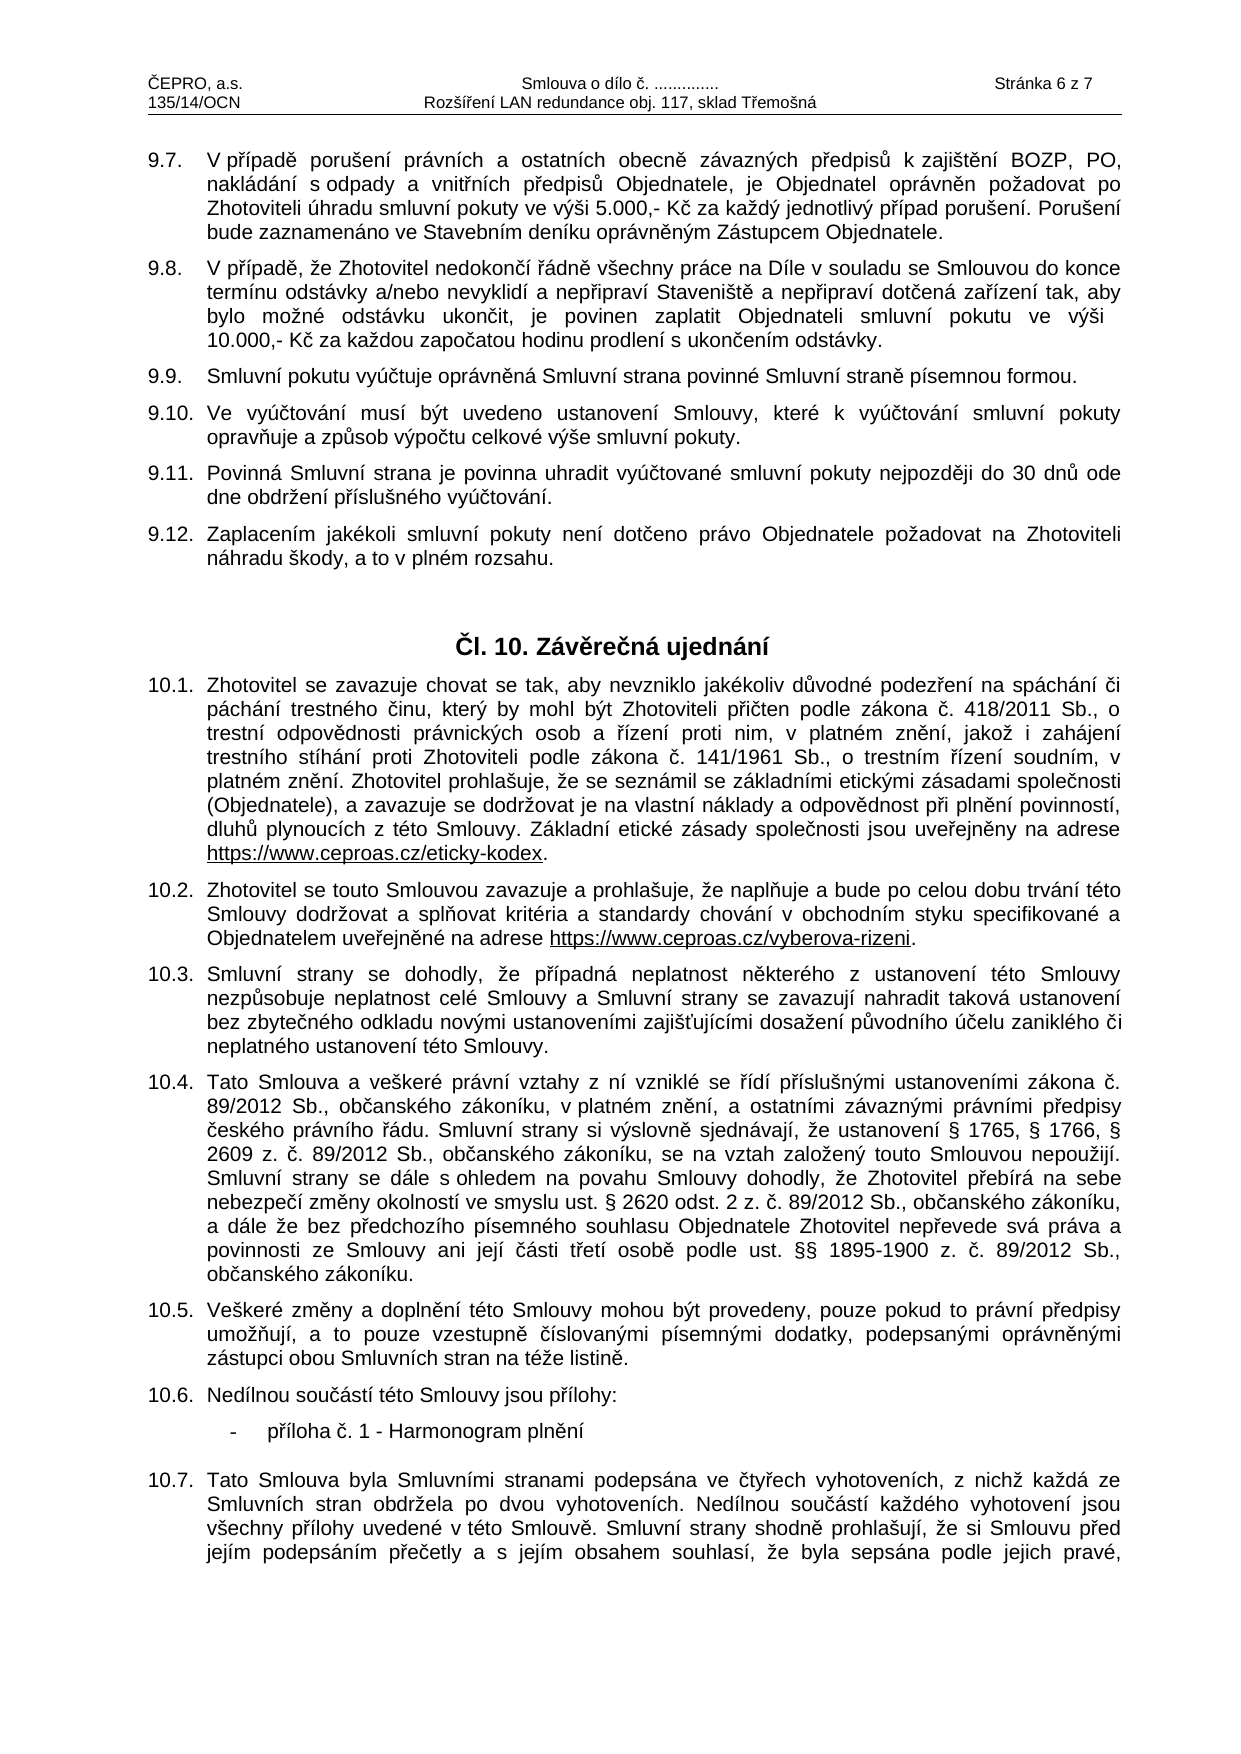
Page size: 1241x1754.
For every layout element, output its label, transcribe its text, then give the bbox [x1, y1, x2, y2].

text V případě, že Zhotovitel nedokončí řádně všechny práce na Díle v souladu se Smlouvou do konce termínu odstávky a/nebo nevyklidí a nepřipraví Staveniště a nepřipraví dotčená zařízení tak, aby bylo možné odstávku ukončit, je povinen zaplatit Objednateli smluvní pokutu ve výši 10.000,- Kč za každou započatou hodinu prodlení s ukončením odstávky. [148, 256, 1122, 352]
text Veškeré změny a doplnění této Smlouvy mohou být provedeny, pouze pokud to právní předpisy umožňují, a to pouze vzestupně číslovanými písemnými dodatky, podepsanými oprávněnými zástupci obou Smluvních stran na téže listině. [148, 1298, 1122, 1370]
text Zhotovitel se zavazuje chovat se tak, aby nevzniklo jakékoliv důvodné podezření na spáchání či páchání trestného činu, který by mohl být Zhotoviteli přičten podle zákona č. 418/2011 Sb., o trestní odpovědnosti právnických osob a řízení proti nim, v platném znění, jakož i zahájení trestního stíhání proti Zhotoviteli podle zákona č. 141/1961 Sb., o trestním řízení soudním, v platném znění. Zhotovitel prohlašuje, že se seznámil se základními etickými zásadami společnosti (Objednatele), a zavazuje se dodržovat je na vlastní náklady a odpovědnost při plnění povinností, dluhů plynoucích z této Smlouvy. Základní etické zásady společnosti jsou uveřejněny na adrese https://www.ceproas.cz/eticky-kodex. [148, 673, 1122, 865]
text V případě porušení právních a ostatních obecně závazných předpisů k zajištění BOZP, PO, nakládání s odpady a vnitřních předpisů Objednatele, je Objednatel oprávněn požadovat po Zhotoviteli úhradu smluvní pokuty ve výši 5.000,- Kč za každý jednotlivý případ porušení. Porušení bude zaznamenáno ve Stavebním deníku oprávněným Zástupcem Objednatele. [148, 148, 1122, 243]
text Zhotovitel se touto Smlouvou zavazuje a prohlašuje, že naplňuje a bude po celou dobu trvání této Smlouvy dodržovat a splňovat kritéria a standardy chování v obchodním styku specifikované a Objednatelem uveřejněné na adrese https://www.ceproas.cz/vyberova-rizeni. [148, 877, 1122, 949]
text Smluvní pokutu vyúčtuje oprávněná Smluvní strana povinné Smluvní straně písemnou formou. [148, 364, 1122, 388]
text Ve vyúčtování musí být uvedeno ustanovení Smlouvy, které k vyúčtování smluvní pokuty opravňuje a způsob výpočtu celkové výše smluvní pokuty. [148, 401, 1122, 449]
text Smluvní strany se dohodly, že případná neplatnost některého z ustanovení této Smlouvy nezpůsobuje neplatnost celé Smlouvy a Smluvní strany se zavazují nahradit taková ustanovení bez zbytečného odkladu novými ustanoveními zajišťujícími dosažení původního účelu zaniklého či neplatného ustanovení této Smlouvy. [148, 962, 1122, 1058]
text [148, 1468, 1122, 1563]
text Tato Smlouva a veškeré právní vztahy z ní vzniklé se řídí příslušnými ustanoveními zákona č. 89/2012 Sb., občanského zákoníku, v platném znění, a ostatními závaznými právními předpisy českého právního řádu. Smluvní strany si výslovně sjednávají, že ustanovení § 1765, § 1766, § 2609 z. č. 89/2012 Sb., občanského zákoníku, se na vztah založený touto Smlouvou nepoužijí. Smluvní strany se dále s ohledem na povahu Smlouvy dohodly, že Zhotovitel přebírá na sebe nebezpečí změny okolností ve smyslu ust. § 2620 odst. 2 z. č. 89/2012 Sb., občanského zákoníku, a dále že bez předchozího písemného souhlasu Objednatele Zhotovitel nepřevede svá práva a povinnosti ze Smlouvy ani její části třetí osobě podle ust. §§ 1895-1900 z. č. 89/2012 Sb., občanského zákoníku. [148, 1070, 1122, 1286]
text Povinná Smluvní strana je povinna uhradit vyúčtované smluvní pokuty nejpozději do 30 dnů ode dne obdržení příslušného vyúčtování. [148, 461, 1122, 509]
text Zaplacením jakékoli smluvní pokuty není dotčeno právo Objednatele požadovat na Zhotoviteli náhradu škody, a to v plném rozsahu. [148, 522, 1122, 569]
text Závěrečná ujednání [102, 632, 1122, 661]
text Nedílnou součástí této Smlouvy jsou přílohy: [148, 1383, 1122, 1407]
list příloha č. 1 - Harmonogram plnění [229, 1419, 1122, 1443]
